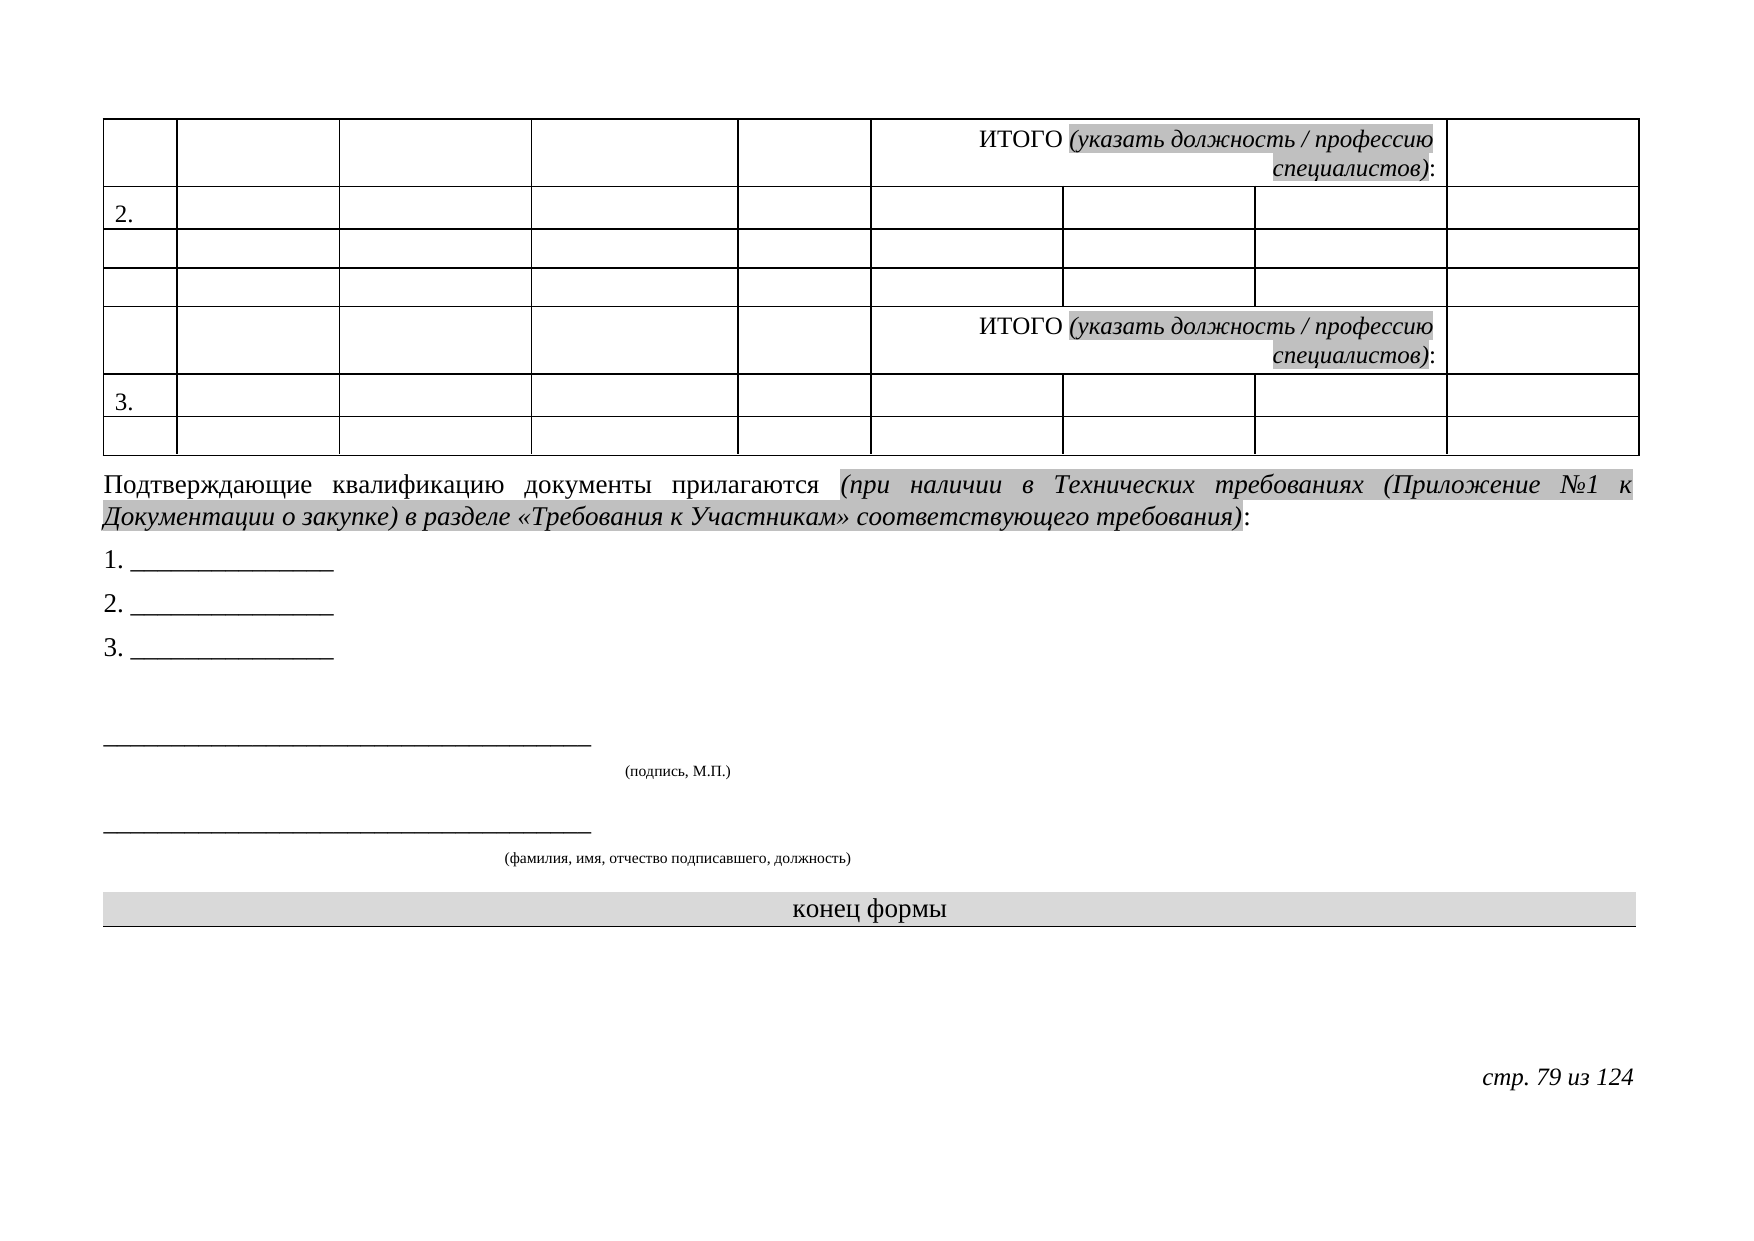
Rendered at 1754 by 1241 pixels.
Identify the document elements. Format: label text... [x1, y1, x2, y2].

table_cell [1448, 417, 1638, 454]
table_cell [340, 187, 531, 228]
table_cell [739, 375, 870, 416]
table_cell [104, 230, 176, 267]
table_cell [532, 307, 737, 373]
table_cell [340, 417, 531, 454]
table_cell [1256, 187, 1446, 228]
table_cell [532, 120, 737, 186]
text 3. _______________ [103, 631, 1636, 662]
text (подпись, М.П.) [103, 762, 1252, 793]
table_cell [340, 307, 531, 373]
table_cell [532, 269, 737, 306]
table_cell [739, 417, 870, 454]
table_cell [104, 269, 176, 306]
table_cell [1256, 230, 1446, 267]
table_cell [104, 120, 176, 186]
table_cell [739, 269, 870, 306]
table_cell [872, 375, 1062, 416]
table_cell [178, 187, 339, 228]
text 2. _______________ [103, 587, 1636, 618]
table_cell [104, 307, 176, 373]
text конец формы [103, 892, 1636, 926]
table_cell [532, 417, 737, 454]
table_cell [178, 417, 339, 454]
table_cell [1256, 375, 1446, 416]
table_cell [1064, 417, 1254, 454]
table_cell [1448, 269, 1638, 306]
table_cell [340, 269, 531, 306]
text ____________________________________ [103, 718, 1636, 749]
table_cell [104, 375, 176, 416]
text (фамилия, имя, отчество подписавшего, должность) [103, 849, 1252, 880]
table_cell [1064, 375, 1254, 416]
table_cell [1256, 417, 1446, 454]
table_cell [532, 375, 737, 416]
table_cell [1448, 375, 1638, 416]
table_cell [178, 230, 339, 267]
table_cell [532, 187, 737, 228]
table_cell [872, 187, 1062, 228]
table_cell [1448, 230, 1638, 267]
table_cell [178, 375, 339, 416]
table_cell [340, 375, 531, 416]
table_cell [1064, 269, 1254, 306]
table_cell [104, 187, 176, 228]
table_cell ИТОГО (указать должность / профессию специалистов): [872, 120, 1446, 186]
text 1. _______________ [103, 543, 1636, 574]
table_cell [1064, 230, 1254, 267]
table_cell [178, 269, 339, 306]
table_cell [739, 120, 870, 186]
table_cell [872, 230, 1062, 267]
table_cell [1448, 120, 1638, 186]
table_cell [872, 417, 1062, 454]
table_cell [739, 230, 870, 267]
text Подтверждающие квалификацию документы прилагаются (при наличии в Технических требованиях (Приложение №1 к Документации о закупке) в разделе «Требования к Участникам» соответствующего требования): [103, 468, 1636, 531]
table_cell [739, 187, 870, 228]
table_cell [104, 417, 176, 454]
text ____________________________________ [103, 805, 1636, 836]
table_cell [1448, 307, 1638, 373]
table_cell [1064, 187, 1254, 228]
table_cell [340, 230, 531, 267]
table_cell [532, 230, 737, 267]
table_cell [872, 269, 1062, 306]
table_cell [340, 120, 531, 186]
table_cell ИТОГО (указать должность / профессию специалистов): [872, 307, 1446, 373]
table_cell [1448, 187, 1638, 228]
table_cell [178, 120, 339, 186]
table_cell [1256, 269, 1446, 306]
table_cell [178, 307, 339, 373]
table_cell [739, 307, 870, 373]
